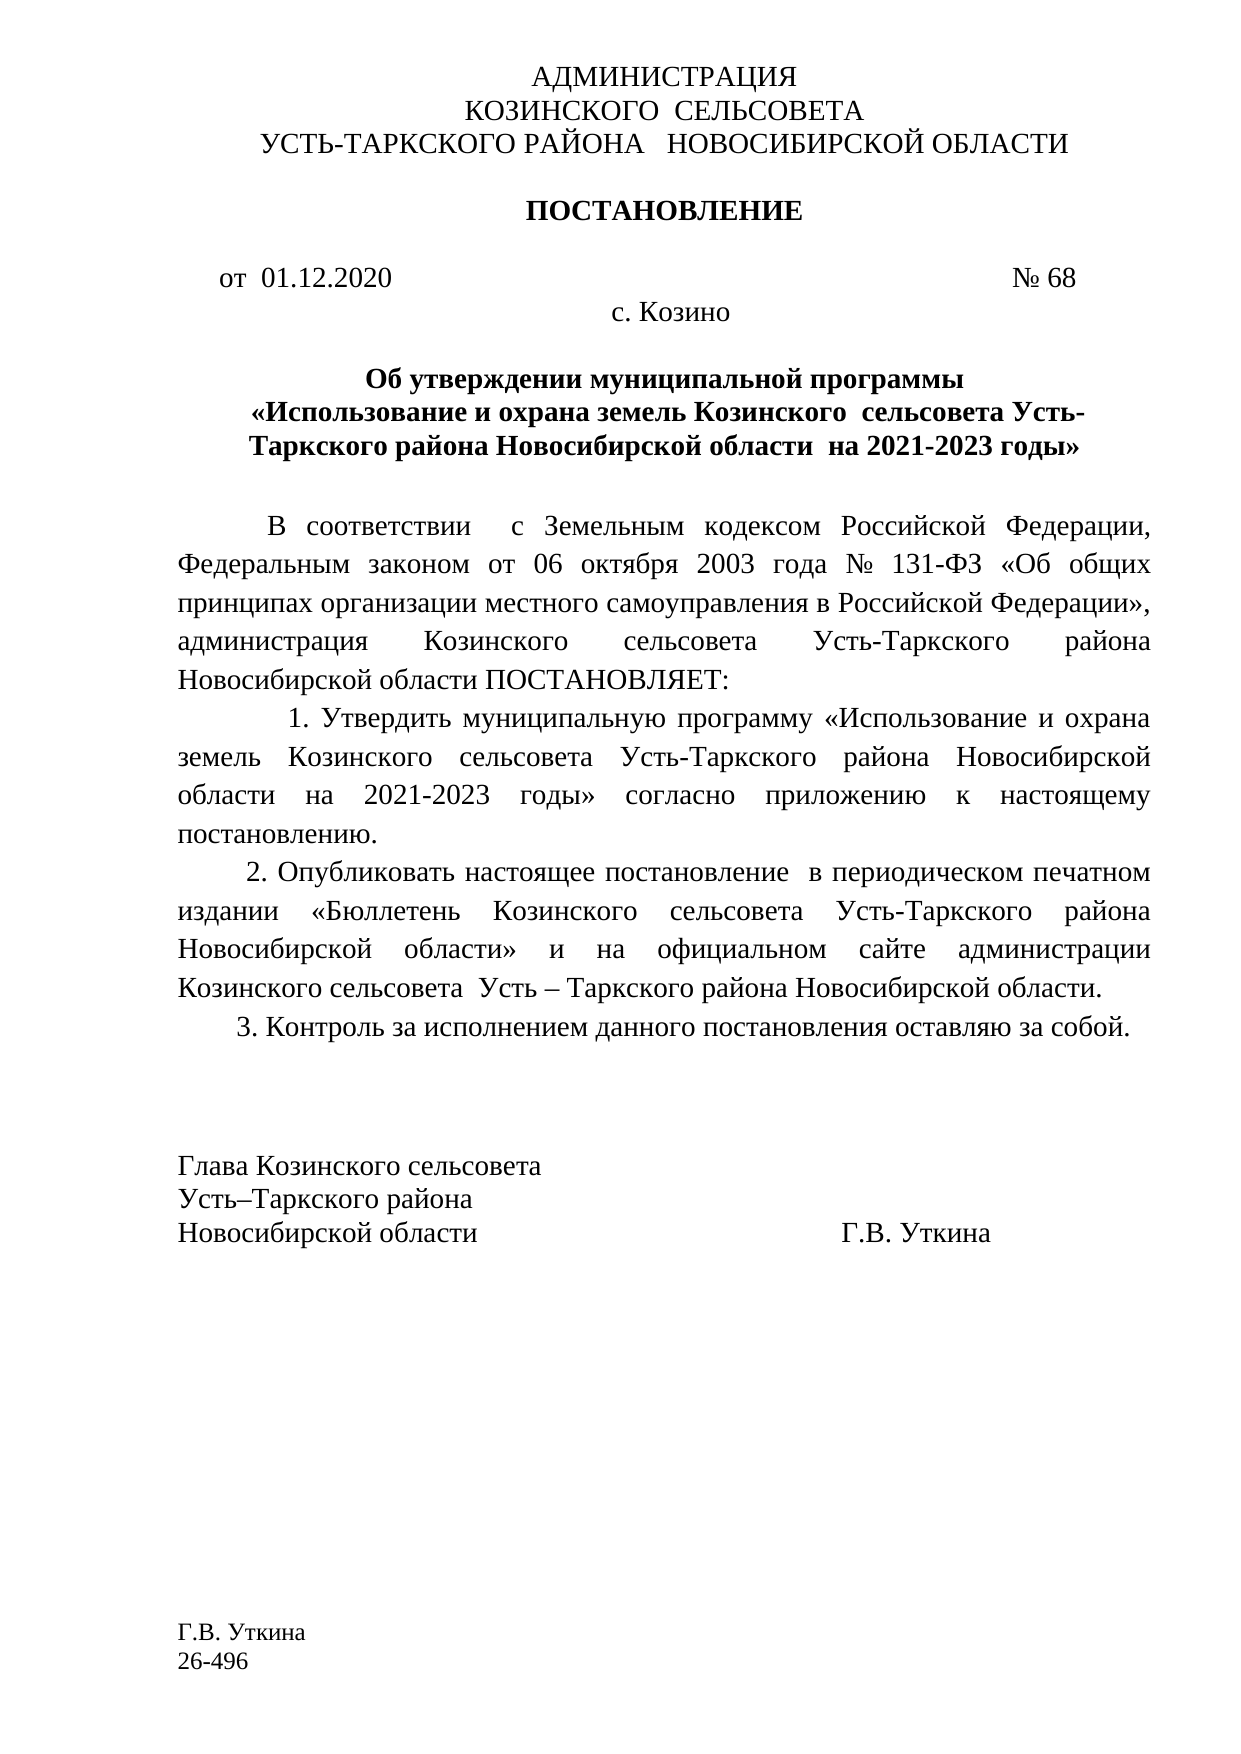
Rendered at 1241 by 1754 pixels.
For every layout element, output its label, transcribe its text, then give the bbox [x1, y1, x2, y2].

title с. Козино [190, 294, 1152, 327]
title АДМИНИСТРАЦИЯ [177, 59, 1152, 93]
text «Использование и охрана земель Козинского сельсовета Усть-Таркского района Новосибирской области на 2021-2023 годы» [177, 394, 1152, 462]
text 1. Утвердить муниципальную программу «Использование и охрана земель Козинского сельсовета Усть-Таркского района Новосибирской области на 2021-2023 годы» согласно приложению к настоящему постановлению. [177, 700, 1152, 849]
title УСТЬ-ТАРКСКОГО РАЙОНА НОВОСИБИРСКОЙ ОБЛАСТИ [177, 126, 1152, 160]
text 26-496 [177, 1646, 1152, 1675]
text Глава Козинского сельсовета [177, 1148, 1152, 1181]
text Новосибирской области Г.В. Уткина [177, 1215, 1152, 1248]
text Г.В. Уткина [177, 1617, 1152, 1646]
title КОЗИНСКОГО СЕЛЬСОВЕТА [177, 93, 1152, 126]
title ПОСТАНОВЛЕНИЕ [177, 193, 1152, 227]
text В соответствии с Земельным кодексом Российской Федерации, Федеральным законом от 06 октября 2003 года № 131-ФЗ «Об общих принципах организации местного самоуправления в Российской Федерации», администрация Козинского сельсовета Усть-Таркского района Новосибирской области ПОСТАНОВЛЯЕТ: [177, 508, 1152, 695]
text 2. Опубликовать настоящее постановление в периодическом печатном издании «Бюллетень Козинского сельсовета Усть-Таркского района Новосибирской области» и на официальном сайте администрации Козинского сельсовета Усть – Таркского района Новосибирской области. [177, 854, 1152, 1004]
text 3. Контроль за исполнением данного постановления оставляю за собой. [177, 1009, 1152, 1042]
text Об утверждении муниципальной программы [177, 361, 1152, 394]
title от 01.12.2020 № 68 [190, 260, 1152, 294]
text Усть–Таркского района [177, 1181, 1152, 1215]
